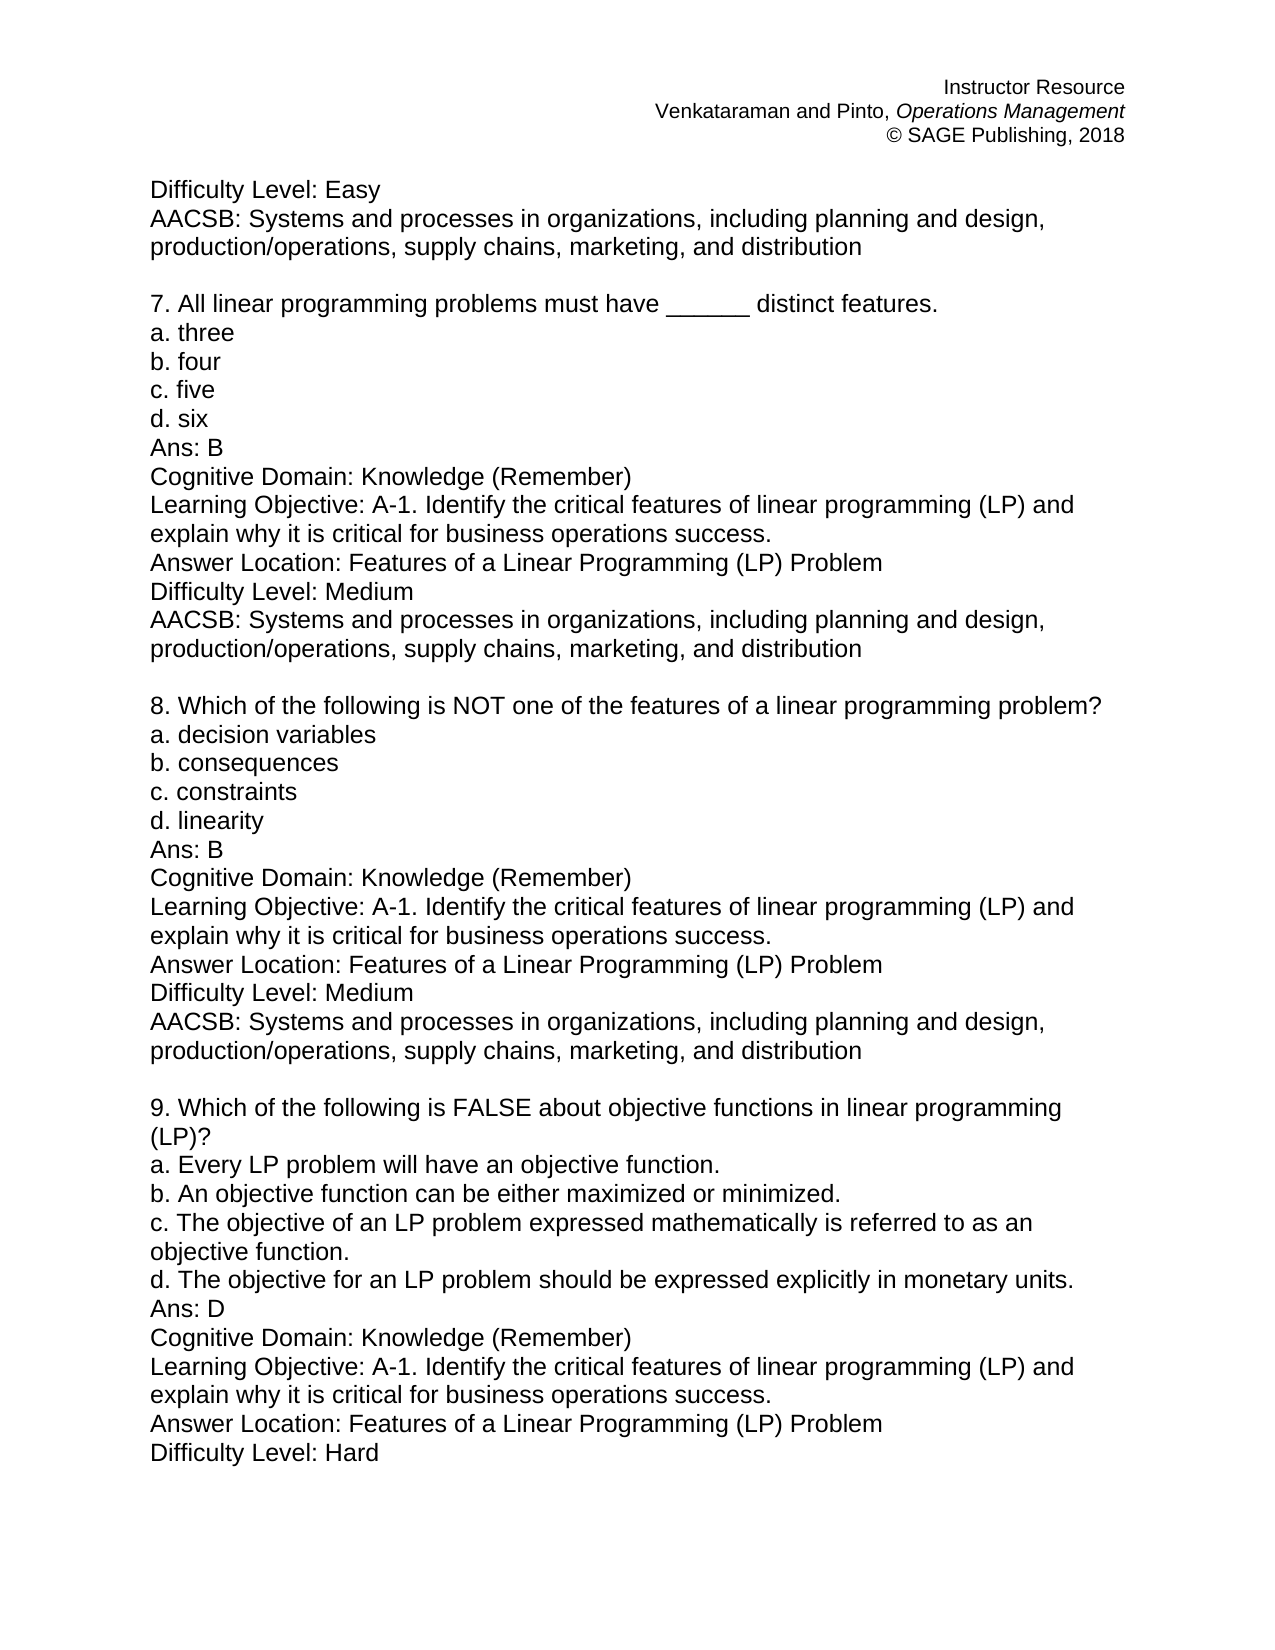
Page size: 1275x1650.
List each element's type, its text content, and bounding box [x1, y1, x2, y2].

text c. constraints [150, 777, 1125, 806]
text Answer Location: Features of a Linear Programming (LP) Problem [150, 1409, 1125, 1438]
text Answer Location: Features of a Linear Programming (LP) Problem [150, 950, 1125, 978]
text b. An objective function can be either maximized or minimized. [150, 1179, 1125, 1208]
text 8. Which of the following is NOT one of the features of a linear programming problem? [150, 691, 1125, 720]
text Answer Location: Features of a Linear Programming (LP) Problem [150, 548, 1125, 577]
text b. four [150, 347, 1125, 375]
text c. The objective of an LP problem expressed mathematically is referred to as an objective function. [150, 1208, 1125, 1265]
text 7. All linear programming problems must have ______ distinct features. [150, 289, 1125, 318]
text Difficulty Level: Easy [150, 175, 1125, 204]
text Ans: B [150, 835, 1125, 863]
text Difficulty Level: Medium [150, 577, 1125, 605]
text b. consequences [150, 748, 1125, 777]
text Difficulty Level: Medium [150, 978, 1125, 1007]
text 9. Which of the following is FALSE about objective functions in linear programming (LP)? [150, 1093, 1125, 1150]
text Cognitive Domain: Knowledge (Remember) [150, 863, 1125, 892]
text AACSB: Systems and processes in organizations, including planning and design, production/operations, supply chains, marketing, and distribution [150, 204, 1125, 261]
text Learning Objective: A-1. Identify the critical features of linear programming (LP) and explain why it is critical for business operations success. [150, 490, 1125, 548]
text d. The objective for an LP problem should be expressed explicitly in monetary units. [150, 1265, 1125, 1294]
text Learning Objective: A-1. Identify the critical features of linear programming (LP) and explain why it is critical for business operations success. [150, 1351, 1125, 1409]
text Difficulty Level: Hard [150, 1438, 1125, 1466]
text AACSB: Systems and processes in organizations, including planning and design, production/operations, supply chains, marketing, and distribution [150, 1007, 1125, 1065]
text d. linearity [150, 806, 1125, 835]
text Ans: D [150, 1294, 1125, 1323]
text d. six [150, 404, 1125, 433]
text Cognitive Domain: Knowledge (Remember) [150, 1323, 1125, 1351]
text a. decision variables [150, 720, 1125, 748]
text a. three [150, 318, 1125, 347]
text Cognitive Domain: Knowledge (Remember) [150, 462, 1125, 490]
text a. Every LP problem will have an objective function. [150, 1150, 1125, 1179]
text c. five [150, 375, 1125, 404]
text Ans: B [150, 433, 1125, 462]
text Learning Objective: A-1. Identify the critical features of linear programming (LP) and explain why it is critical for business operations success. [150, 892, 1125, 950]
text AACSB: Systems and processes in organizations, including planning and design, production/operations, supply chains, marketing, and distribution [150, 605, 1125, 663]
